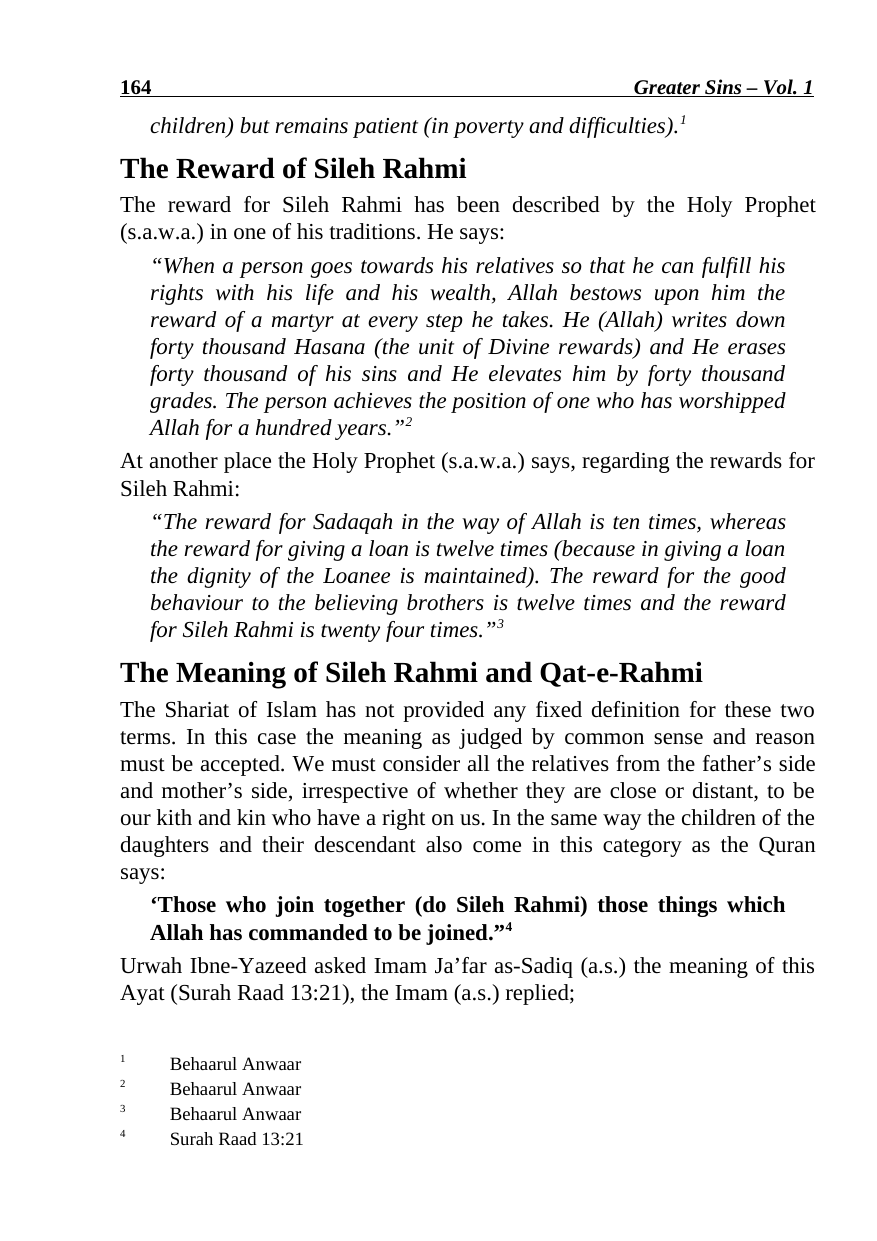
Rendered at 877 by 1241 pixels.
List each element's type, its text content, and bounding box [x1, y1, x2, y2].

text At another place the Holy Prophet (s.a.w.a.) says, regarding the rewards for Sileh Rahmi: [120, 447, 817, 501]
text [150, 112, 787, 139]
text Urwah Ibne-Yazeed asked Imam Ja’far as-Sadiq (a.s.) the meaning of this Ayat (Surah Raad 13:21), the Imam (a.s.) replied; [120, 952, 817, 1006]
text ‘Those who join together (do Sileh Rahmi) those things which Allah has commanded to be joined.” [150, 891, 787, 945]
text The reward for Sileh Rahmi has been described by the Holy Prophet (s.a.w.a.) in one of his traditions. He says: [120, 191, 817, 245]
subtitle The Reward of Sileh Rahmi [120, 151, 817, 185]
text “The reward for Sadaqah in the way of Allah is ten times, whereas the reward for giving a loan is twelve times (because in giving a loan the dignity of the Loanee is maintained). The reward for the good behaviour to the believing brothers is twelve times and the reward for Sileh Rahmi is twenty four times.” [150, 508, 787, 643]
subtitle The Meaning of Sileh Rahmi and Qat-e-Rahmi [120, 656, 817, 689]
text The Shariat of Islam has not provided any fixed definition for these two terms. In this case the meaning as judged by common sense and reason must be accepted. We must consider all the relatives from the father’s side and mother’s side, irrespective of whether they are close or distant, to be our kith and kin who have a right on us. In the same way the children of the daughters and their descendant also come in this category as the Quran says: [120, 695, 817, 885]
text “When a person goes towards his relatives so that he can fulfill his rights with his life and his wealth, Allah bestows upon him the reward of a martyr at every step he takes. He (Allah) writes down forty thousand Hasana (the unit of Divine rewards) and He erases forty thousand of his sins and He elevates him by forty thousand grades. The person achieves the position of one who has worshipped Allah for a hundred years.” [150, 251, 787, 441]
